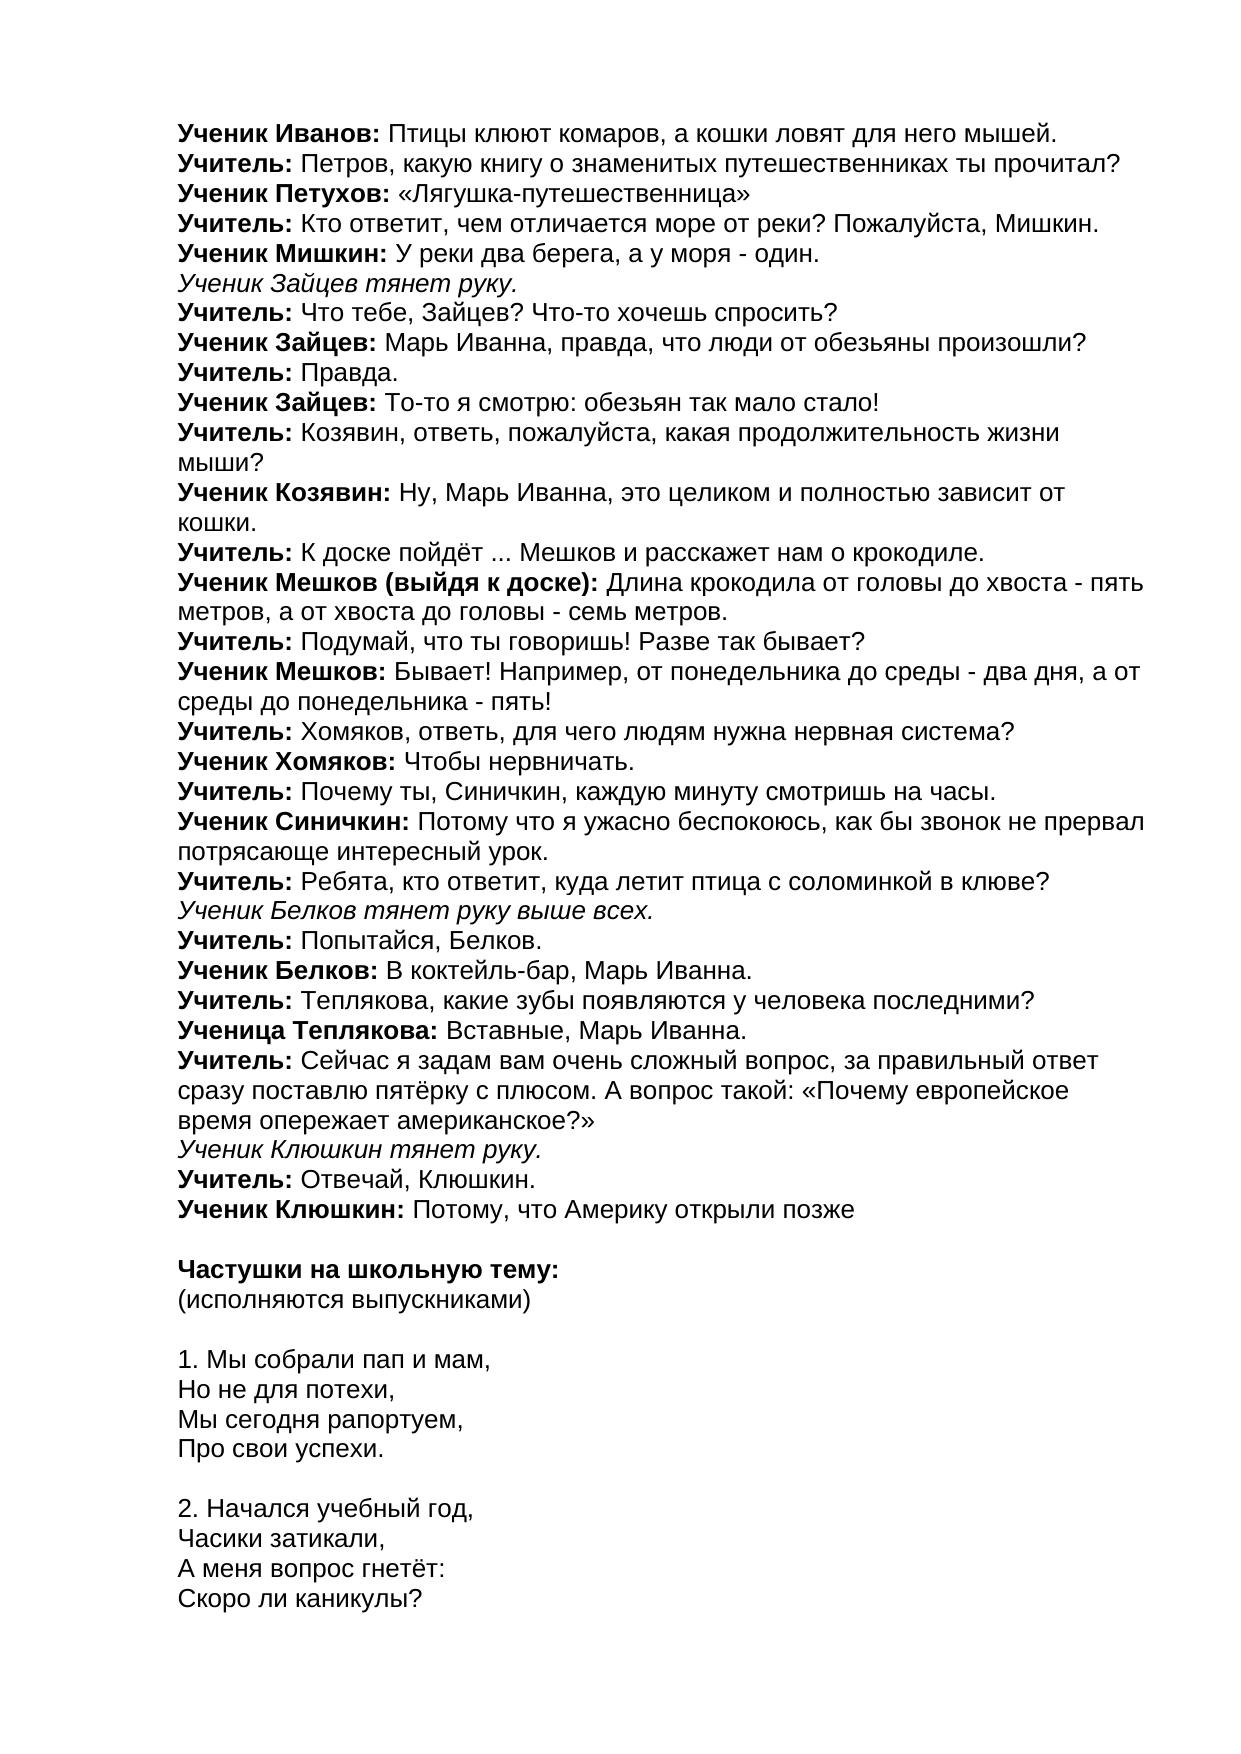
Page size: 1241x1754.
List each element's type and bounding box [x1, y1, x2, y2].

text [177, 118, 1152, 1613]
